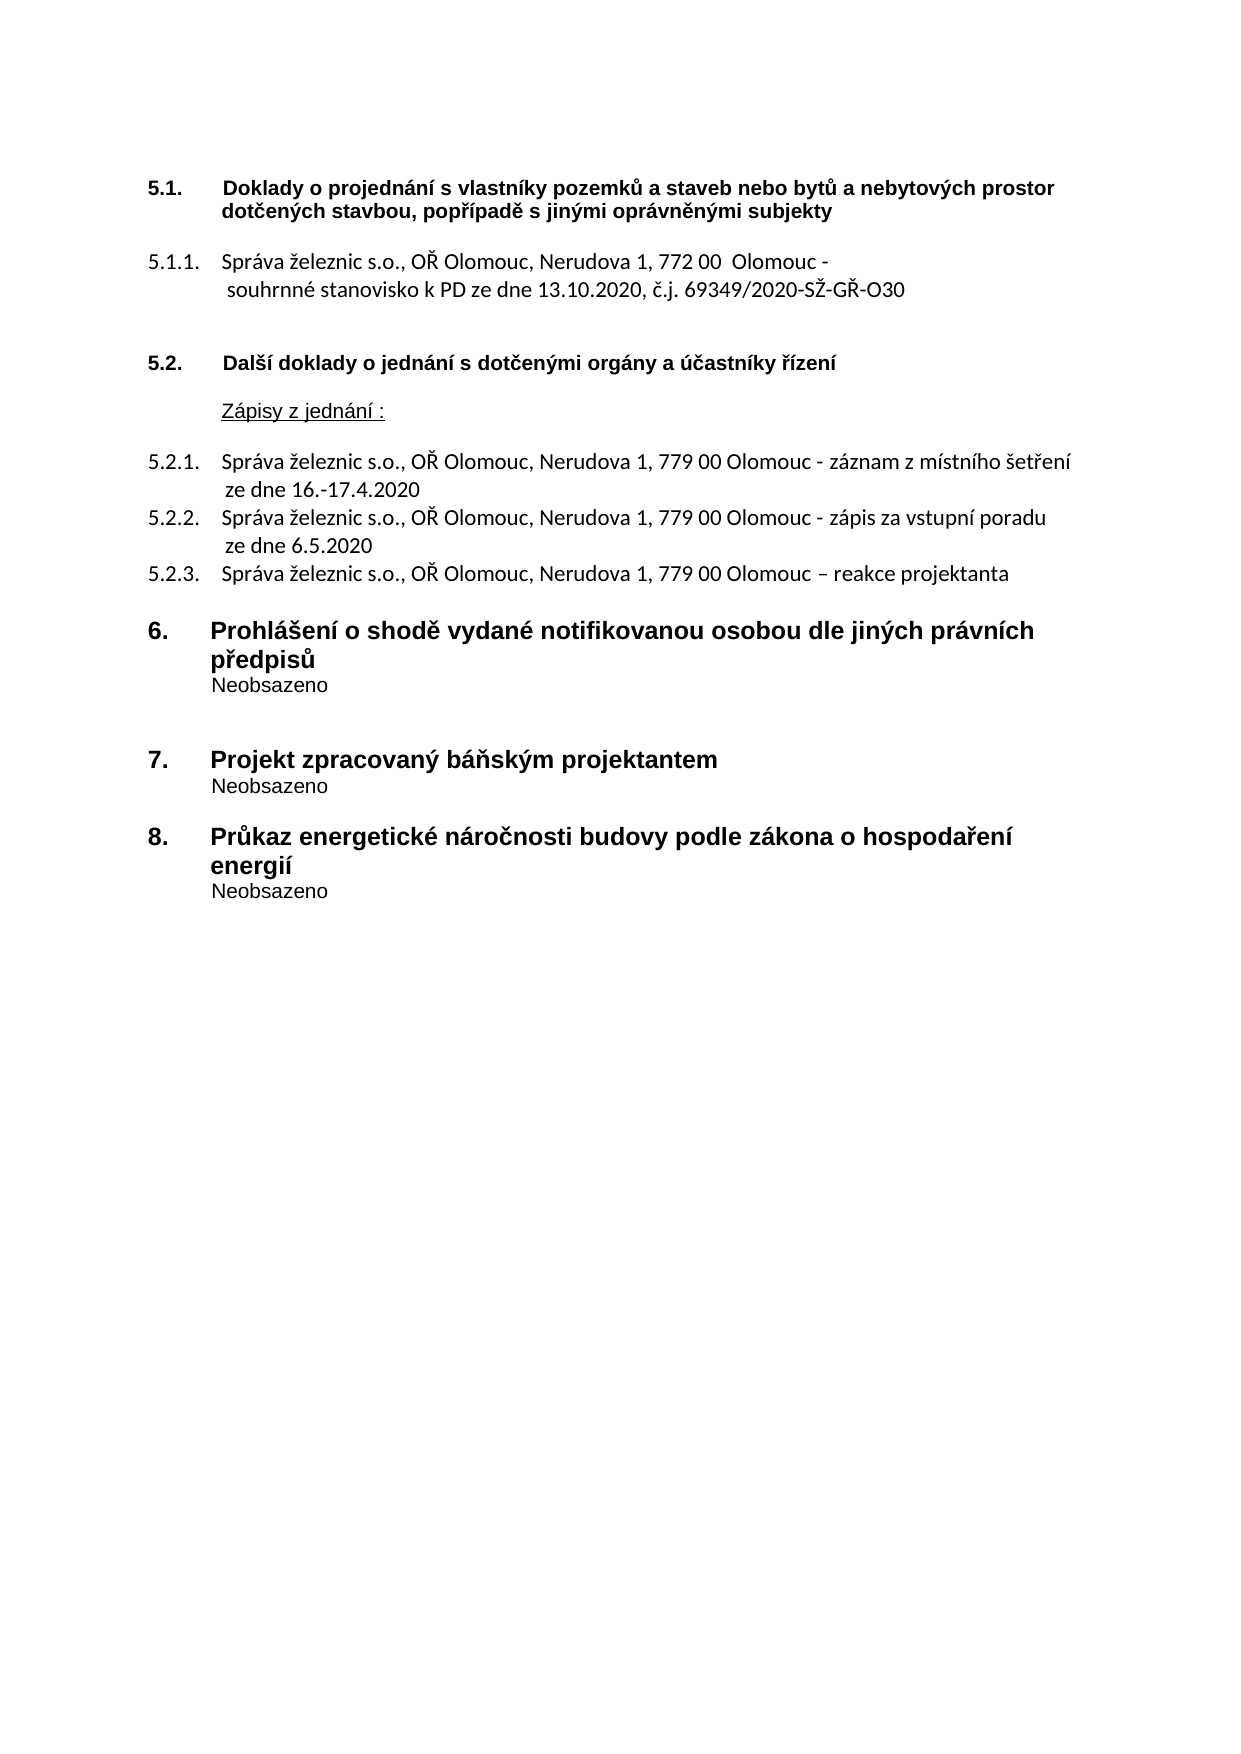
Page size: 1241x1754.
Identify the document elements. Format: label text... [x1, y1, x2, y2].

text Neobsazeno [148, 673, 1240, 697]
text souhrnné stanovisko k PD ze dne 13.10.2020, č.j. 69349/2020-SŽ-GŘ-O30 [148, 275, 1240, 303]
text 5.1.1. Správa železnic s.o., OŘ Olomouc, Nerudova 1, 772 00 Olomouc - [148, 247, 1240, 275]
text 5.2.2. Správa železnic s.o., OŘ Olomouc, Nerudova 1, 779 00 Olomouc - zápis za vstupní poradu [148, 503, 1240, 531]
text ze dne 16.-17.4.2020 [148, 475, 1240, 503]
text předpisů [148, 644, 1240, 673]
text 5.2.3. Správa železnic s.o., OŘ Olomouc, Nerudova 1, 779 00 Olomouc – reakce projektanta [148, 559, 1240, 587]
text 6. Prohlášení o shodě vydané notifikovanou osobou dle jiných právních [148, 616, 1240, 644]
text 5.2. Další doklady o jednání s dotčenými orgány a účastníky řízení [148, 351, 1240, 375]
text 5.1. Doklady o projednání s vlastníky pozemků a staveb nebo bytů a nebytových prostor [148, 175, 1240, 199]
text ze dne 6.5.2020 [148, 531, 1240, 559]
text dotčených stavbou, popřípadě s jinými oprávněnými subjekty [148, 199, 1240, 223]
text 7. Projekt zpracovaný báňským projektantem [148, 745, 1240, 774]
text Neobsazeno [148, 879, 1240, 903]
text Neobsazeno [148, 774, 1240, 798]
text Zápisy z jednání : [148, 399, 1240, 423]
text energií [148, 851, 1240, 879]
text 8. Průkaz energetické náročnosti budovy podle zákona o hospodaření [148, 822, 1240, 851]
text 5.2.1. Správa železnic s.o., OŘ Olomouc, Nerudova 1, 779 00 Olomouc - záznam z místního šetření [148, 447, 1240, 475]
